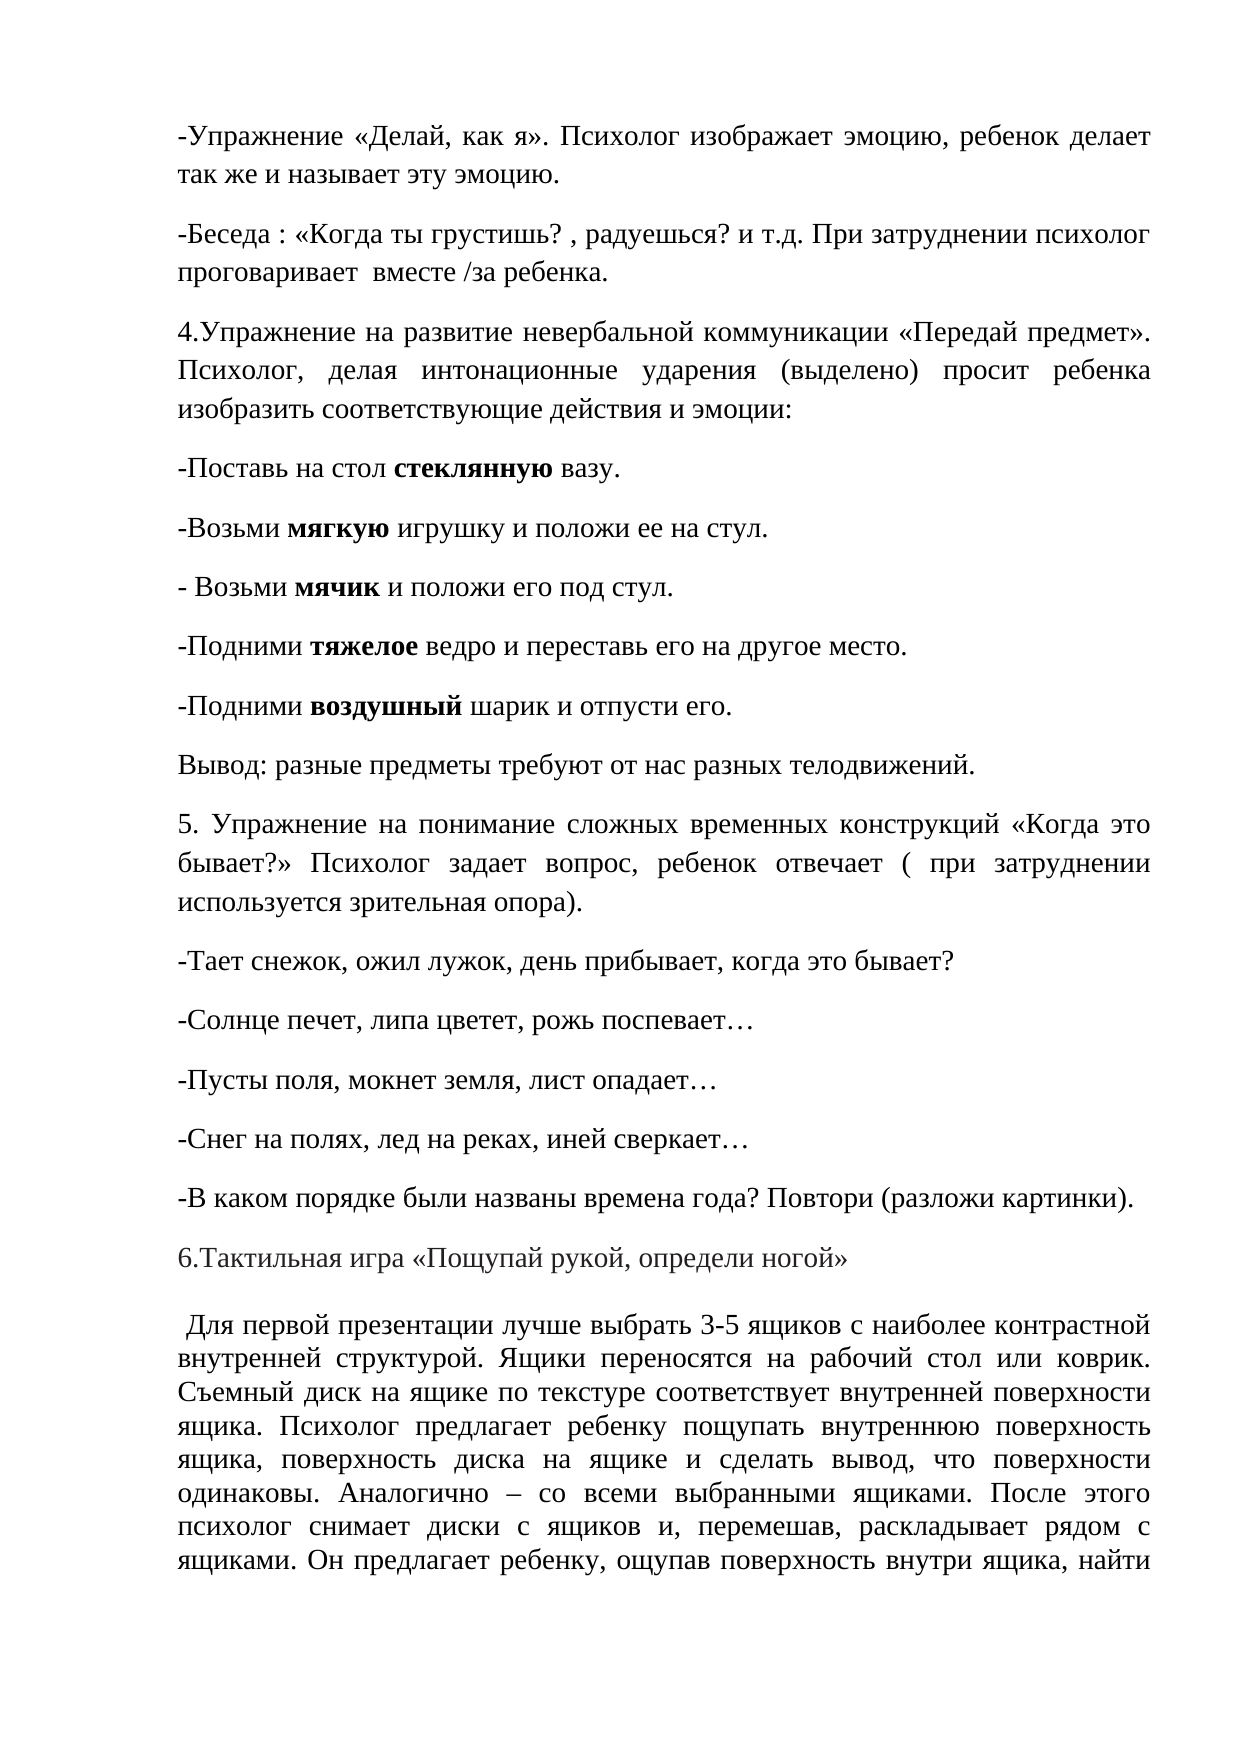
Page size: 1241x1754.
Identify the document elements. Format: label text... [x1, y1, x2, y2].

text -В каком порядке были названы времена года? Повтори (разложи картинки). [177, 1181, 1152, 1214]
text -Пусты поля, мокнет земля, лист опадает… [177, 1062, 1152, 1095]
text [177, 1307, 1152, 1575]
text Вывод: разные предметы требуют от нас разных телодвижений. [177, 747, 1152, 781]
text -Тает снежок, ожил лужок, день прибывает, когда это бывает? [177, 943, 1152, 977]
text -Упражнение «Делай, как я». Психолог изображает эмоцию, ребенок делает так же и называет эту эмоцию. [177, 118, 1152, 190]
text -Снег на полях, лед на реках, иней сверкает… [177, 1121, 1152, 1155]
text 5. Упражнение на понимание сложных временных конструкций «Когда это бывает?» Психолог задает вопрос, ребенок отвечает ( при затруднении используется зрительная опора). [177, 807, 1152, 917]
text 6.Тактильная игра «Пощупай рукой, определи ногой» [177, 1240, 1152, 1273]
text -Подними тяжелое ведро и переставь его на другое место. [177, 628, 1152, 662]
text -Подними воздушный шарик и отпусти его. [177, 688, 1152, 721]
text -Возьми мягкую игрушку и положи ее на стул. [177, 510, 1152, 543]
text - Возьми мячик и положи его под стул. [177, 569, 1152, 603]
text -Солнце печет, липа цветет, рожь поспевает… [177, 1002, 1152, 1036]
text -Беседа : «Когда ты грустишь? , радуешься? и т.д. При затруднении психолог проговаривает вместе /за ребенка. [177, 216, 1152, 288]
text 4.Упражнение на развитие невербальной коммуникации «Передай предмет». Психолог, делая интонационные ударения (выделено) просит ребенка изобразить соответствующие действия и эмоции: [177, 314, 1152, 424]
text -Поставь на стол стеклянную вазу. [177, 450, 1152, 484]
